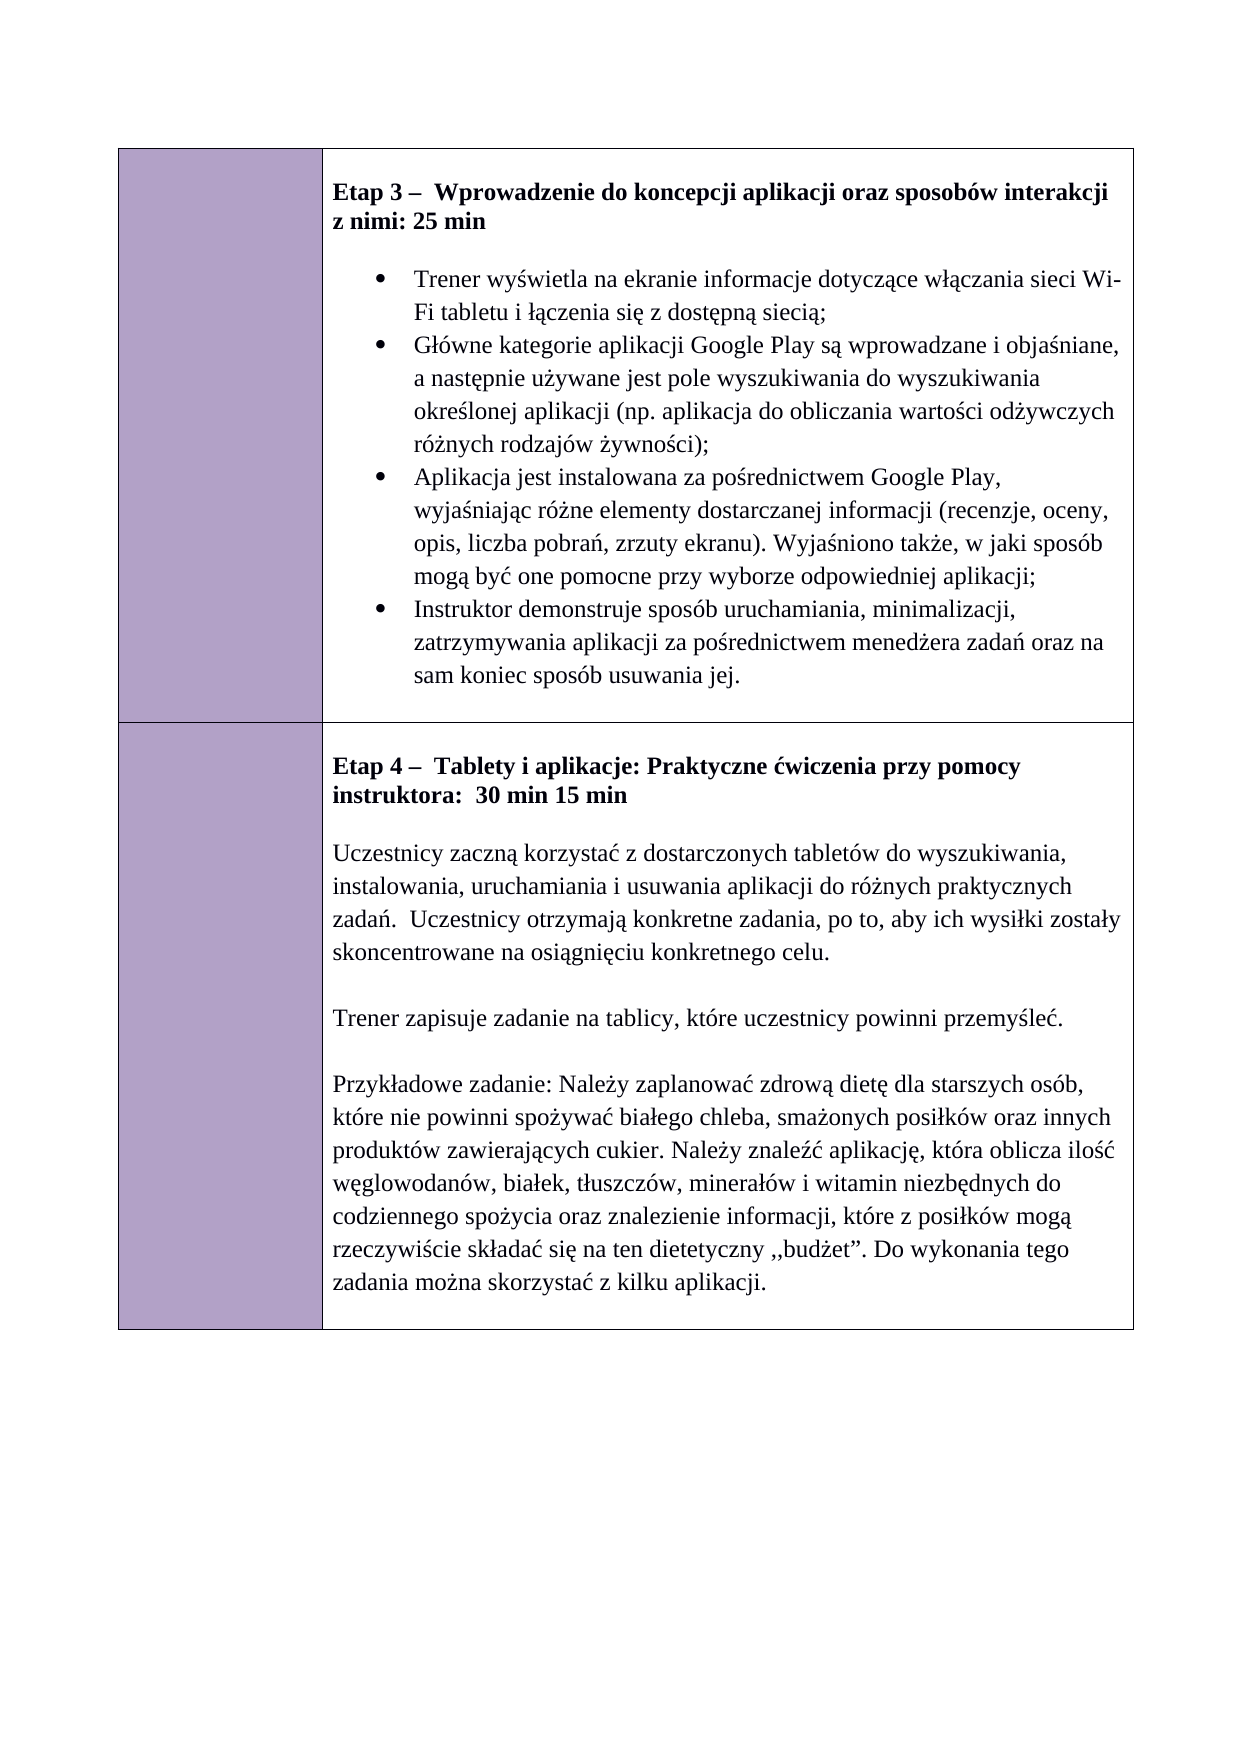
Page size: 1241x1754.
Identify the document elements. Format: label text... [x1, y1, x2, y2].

table_cell [119, 723, 322, 1329]
table_cell [119, 149, 322, 722]
table_cell Etap 3 – Wprowadzenie do koncepcji aplikacji oraz sposobów interakcji z nimi: 25 min Trener wyświetla na ekranie informacje dotyczące włączania sieci Wi-Fi tabletu i łączenia się z dostępną siecią; Główne kategorie aplikacji Google Play są wprowadzane i objaśniane, a następnie używane jest pole wyszukiwania do wyszukiwania określonej aplikacji (np. aplikacja do obliczania wartości odżywczych różnych rodzajów żywności); Aplikacja jest instalowana za pośrednictwem Google Play, wyjaśniając różne elementy dostarczanej informacji (recenzje, oceny, opis, liczba pobrań, zrzuty ekranu). Wyjaśniono także, w jaki sposób mogą być one pomocne przy wyborze odpowiedniej aplikacji; Instruktor demonstruje sposób uruchamiania, minimalizacji, zatrzymywania aplikacji za pośrednictwem menedżera zadań oraz na sam koniec sposób usuwania jej. [323, 149, 1133, 722]
table_cell Etap 4 – Tablety i aplikacje: Praktyczne ćwiczenia przy pomocy instruktora: 30 min 15 min Uczestnicy zaczną korzystać z dostarczonych tabletów do wyszukiwania, instalowania, uruchamiania i usuwania aplikacji do różnych praktycznych zadań. Uczestnicy otrzymają konkretne zadania, po to, aby ich wysiłki zostały skoncentrowane na osiągnięciu konkretnego celu. Trener zapisuje zadanie na tablicy, które uczestnicy powinni przemyśleć. Przykładowe zadanie: Należy zaplanować zdrową dietę dla starszych osób, które nie powinni spożywać białego chleba, smażonych posiłków oraz innych produktów zawierających cukier. Należy znaleźć aplikację, która oblicza ilość węglowodanów, białek, tłuszczów, minerałów i witamin niezbędnych do codziennego spożycia oraz znalezienie informacji, które z posiłków mogą rzeczywiście składać się na ten dietetyczny ,,budżet”. Do wykonania tego zadania można skorzystać z kilku aplikacji. [323, 723, 1133, 1329]
